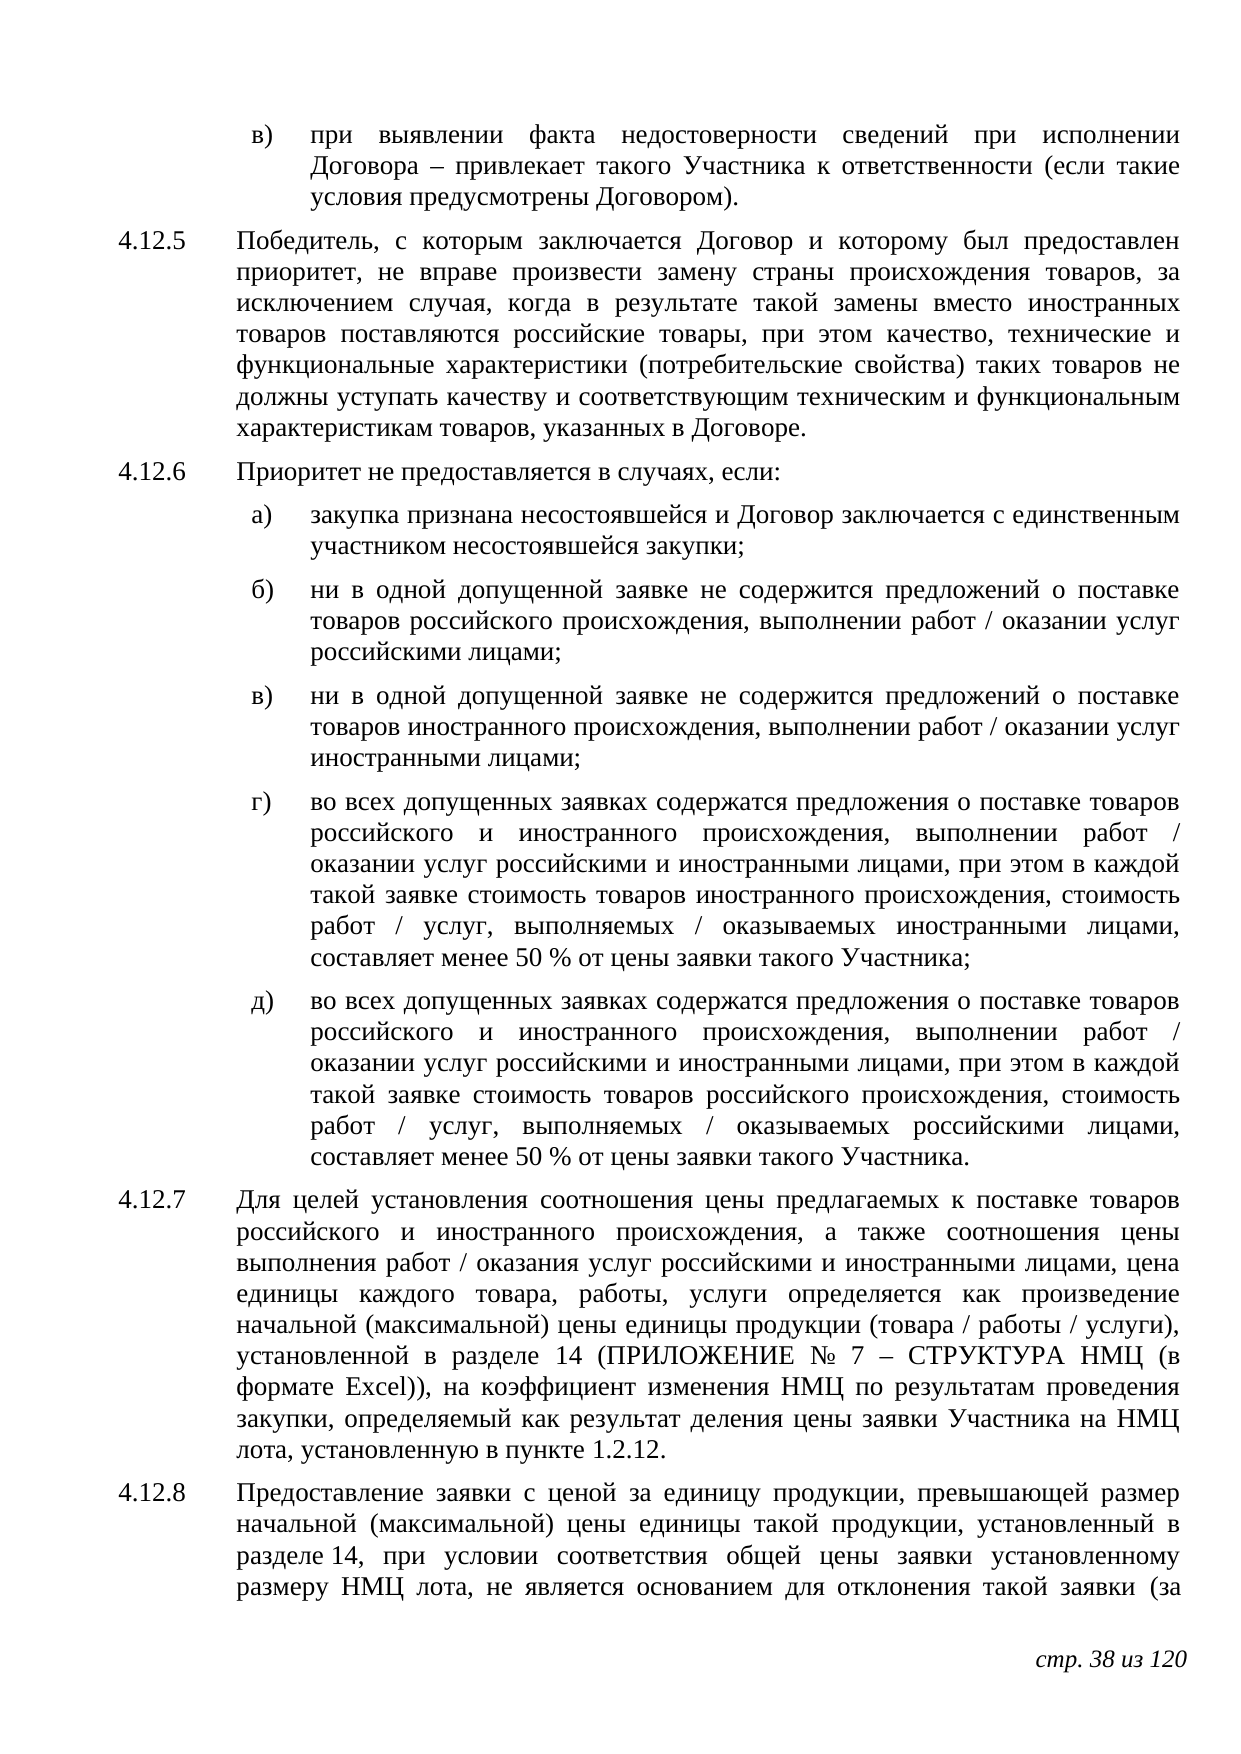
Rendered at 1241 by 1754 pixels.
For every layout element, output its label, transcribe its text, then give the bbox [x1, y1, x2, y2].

text во всех допущенных заявках содержатся предложения о поставке товаров российского и иностранного происхождения, выполнении работ / оказании услуг российскими и иностранными лицами, при этом в каждой такой заявке стоимость товаров российского происхождения, стоимость работ / услуг, выполняемых / оказываемых российскими лицами, составляет менее 50 % от цены заявки такого Участника. [251, 984, 1181, 1171]
text ни в одной допущенной заявке не содержится предложений о поставке товаров российского происхождения, выполнении работ / оказании услуг российскими лицами; [251, 573, 1181, 666]
text во всех допущенных заявках содержатся предложения о поставке товаров российского и иностранного происхождения, выполнении работ / оказании услуг российскими и иностранными лицами, при этом в каждой такой заявке стоимость товаров иностранного происхождения, стоимость работ / услуг, выполняемых / оказываемых иностранными лицами, составляет менее 50 % от цены заявки такого Участника; [251, 785, 1181, 972]
text Победитель, с которым заключается Договор и которому был предоставлен приоритет, не вправе произвести замену страны происхождения товаров, за исключением случая, когда в результате такой замены вместо иностранных товаров поставляются российские товары, при этом качество, технические и функциональные характеристики (потребительские свойства) таких товаров не должны уступать качеству и соответствующим техническим и функциональным характеристикам товаров, указанных в Договоре. [118, 224, 1181, 442]
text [118, 1476, 1181, 1601]
text ни в одной допущенной заявке не содержится предложений о поставке товаров иностранного происхождения, выполнении работ / оказании услуг иностранными лицами; [251, 679, 1181, 772]
text Для целей установления соотношения цены предлагаемых к поставке товаров российского и иностранного происхождения, а также соотношения цены выполнения работ / оказания услуг российскими и иностранными лицами, цена единицы каждого товара, работы, услуги определяется как произведение начальной (максимальной) цены единицы продукции (товара / работы / услуги), установленной в разделе 14 (ПРИЛОЖЕНИЕ № 7 – СТРУКТУРА НМЦ (в формате Excel)), на коэффициент изменения НМЦ по результатам проведения закупки, определяемый как результат деления цены заявки Участника на НМЦ лота, установленную в пункте 1.2.12. [118, 1184, 1181, 1464]
text Приоритет не предоставляется в случаях, если: [118, 454, 1181, 486]
text закупка признана несостоявшейся и Договор заключается с единственным участником несостоявшейся закупки; [251, 498, 1181, 561]
text при выявлении факта недостоверности сведений при исполнении Договора – привлекает такого Участника к ответственности (если такие условия предусмотрены Договором). [251, 118, 1181, 212]
